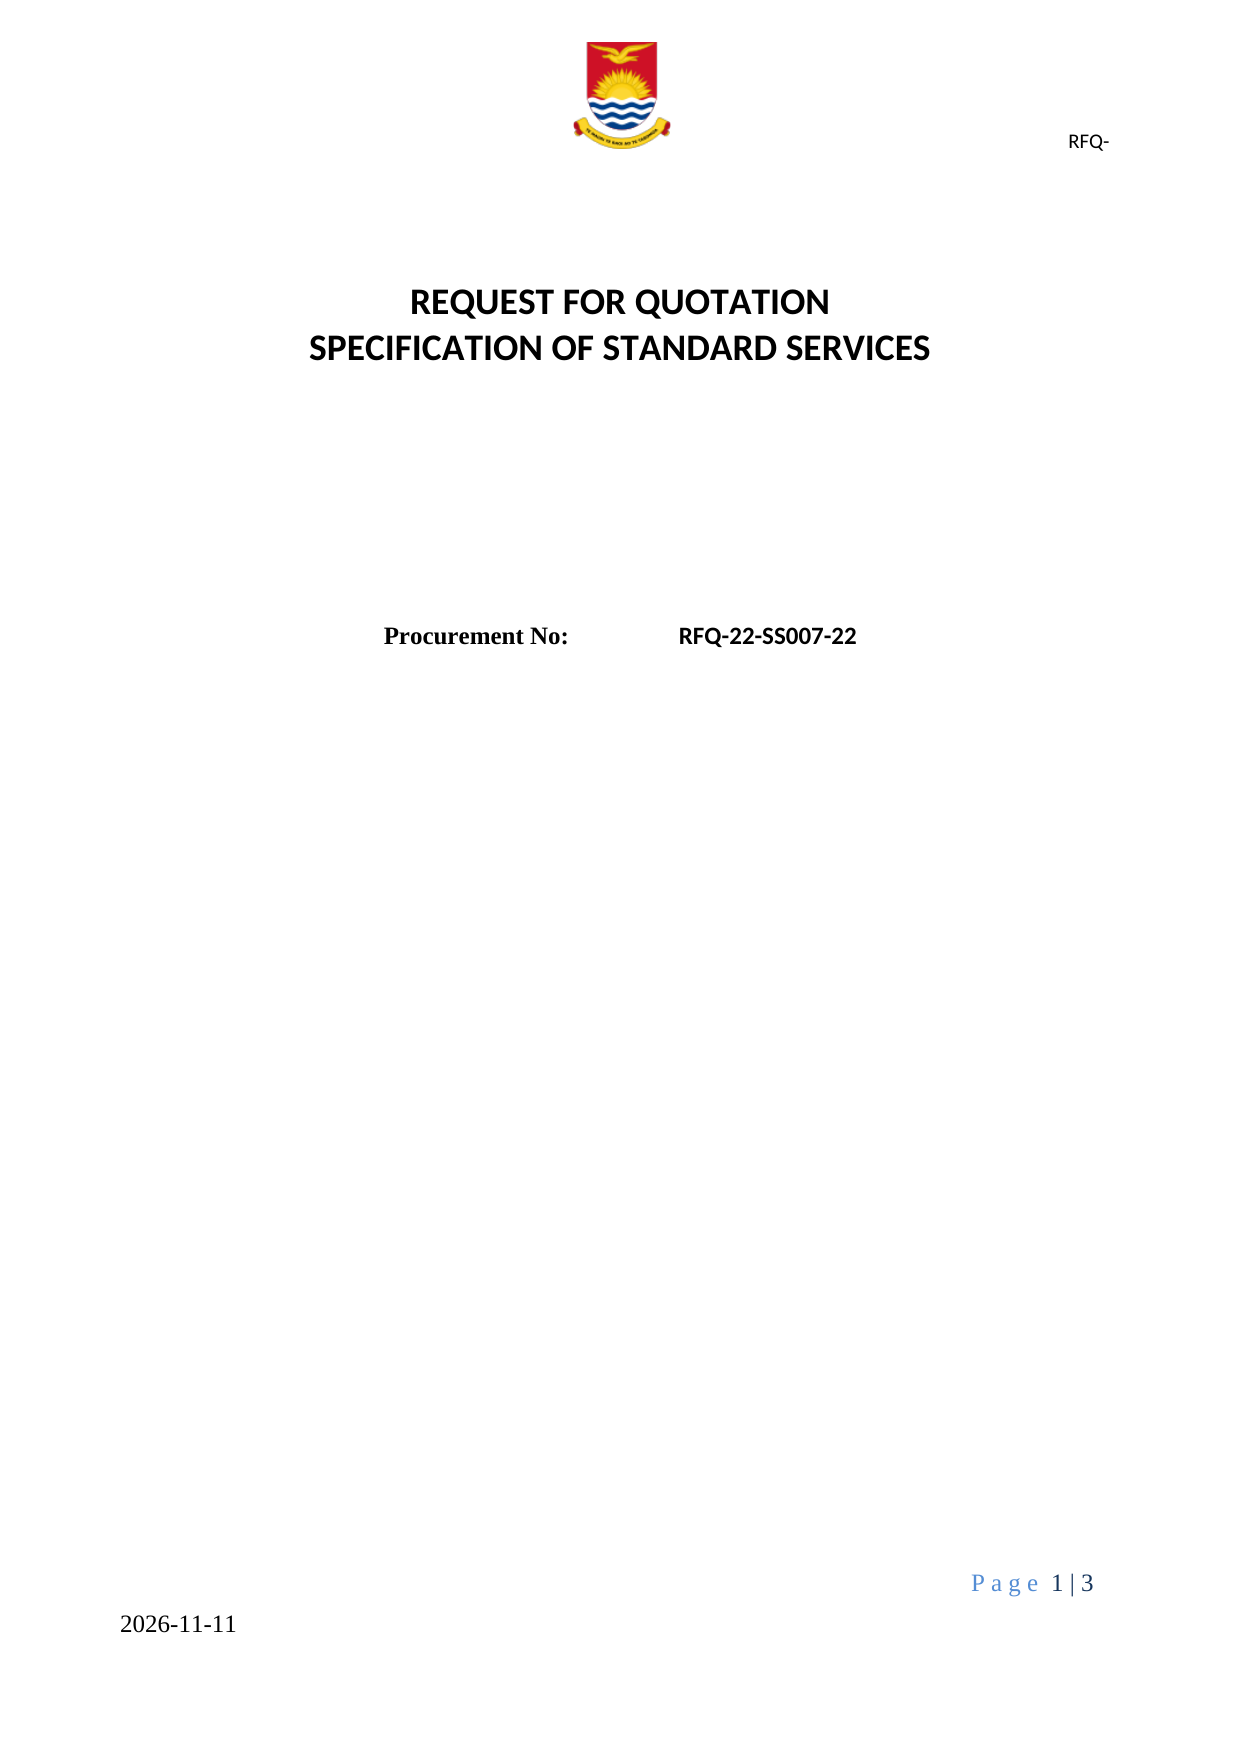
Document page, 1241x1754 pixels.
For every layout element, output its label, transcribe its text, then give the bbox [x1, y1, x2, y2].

text REQUEST FOR QUOTATION SPECIFICATION OF STANDARD SERVICES [120, 278, 1120, 370]
text Procurement No: RFQ-22-SS007-22 [120, 620, 1120, 651]
picture [573, 42, 671, 149]
